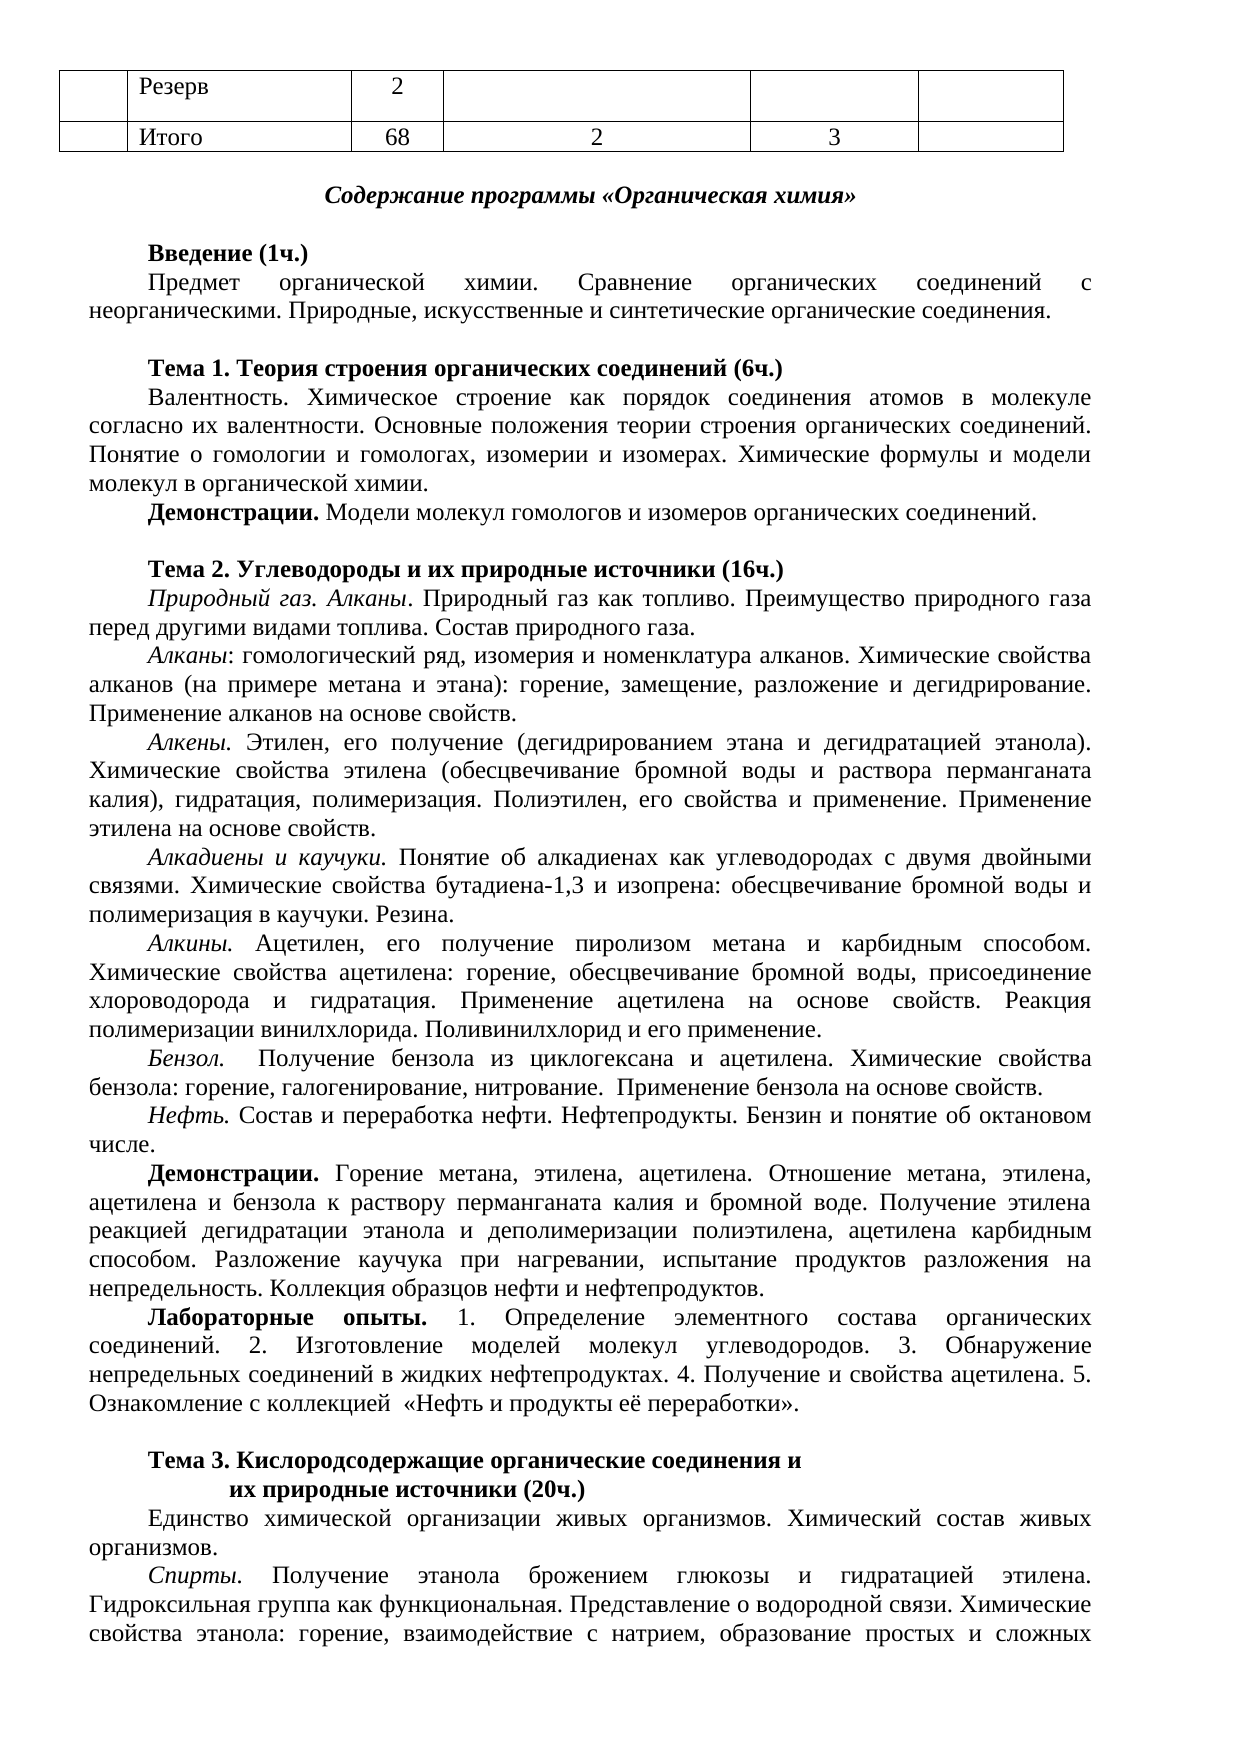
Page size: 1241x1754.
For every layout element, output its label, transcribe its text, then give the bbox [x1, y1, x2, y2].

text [89, 1561, 1092, 1647]
table_cell 2 [444, 122, 750, 151]
table_cell [60, 71, 127, 121]
text Введение (1ч.) [89, 238, 1092, 267]
table_cell Резерв [128, 71, 351, 121]
text Бензол. Получение бензола из циклогексана и ацетилена. Химические свойства бензола: горение, галогенирование, нитрование. Применение бензола на основе свойств. [89, 1043, 1092, 1101]
text Предмет органической химии. Сравнение органических соединений с неорганическими. Природные, искусственные и синтетические органические соединения. [89, 267, 1092, 324]
text Единство химической организации живых организмов. Химический состав живых организмов. [89, 1503, 1092, 1561]
text Валентность. Химическое строение как порядок соединения атомов в молекуле согласно их валентности. Основные положения теории строения органических соединений. Понятие о гомологии и гомологах, изомерии и изомерах. Химические формулы и модели молекул в органической химии. [89, 382, 1092, 497]
table_cell [60, 122, 127, 151]
table_cell 2 [352, 71, 443, 121]
text Алканы: гомологический ряд, изомерия и номенклатура алканов. Химические свойства алканов (на примере метана и этана): горение, замещение, разложение и дегидрирование. Применение алканов на основе свойств. [89, 641, 1092, 727]
text Алкадиены и каучуки. Понятие об алкадиенах как углеводородах с двумя двойными связями. Химические свойства бутадиена-1,3 и изопрена: обесцвечивание бромной воды и полимеризация в каучуки. Резина. [89, 842, 1092, 928]
text Демонстрации. Модели молекул гомологов и изомеров органических соединений. [89, 497, 1092, 526]
table_cell 3 [751, 122, 918, 151]
table_cell [751, 71, 918, 121]
table_cell [919, 122, 1063, 151]
text Тема 2. Углеводороды и их природные источники (16ч.) [89, 554, 1092, 583]
table_cell 68 [352, 122, 443, 151]
text Природный газ. Алканы. Природный газ как топливо. Преимущество природного газа перед другими видами топлива. Состав природного газа. [89, 583, 1092, 641]
text Алкины. Ацетилен, его получение пиролизом метана и карбидным способом. Химические свойства ацетилена: горение, обесцвечивание бромной воды, присоединение хлороводорода и гидратация. Применение ацетилена на основе свойств. Реакция полимеризации винилхлорида. Поливинилхлорид и его применение. [89, 928, 1092, 1043]
text Тема 1. Теория строения органических соединений (6ч.) [89, 353, 1092, 382]
text Тема 3. Кислородсодержащие органические соединения и [89, 1446, 1092, 1474]
text Лабораторные опыты. 1. Определение элементного состава органических соединений. 2. Изготовление моделей молекул углеводородов. 3. Обнаружение непредельных соединений в жидких нефтепродуктах. 4. Получение и свойства ацетилена. 5. Ознакомление с коллекцией «Нефть и продукты её переработки». [89, 1302, 1092, 1417]
text их природные источники (20ч.) [89, 1474, 1092, 1503]
text Нефть. Состав и переработка нефти. Нефтепродукты. Бензин и понятие об октановом числе. [89, 1101, 1092, 1158]
table_cell [444, 71, 750, 121]
table_cell [919, 71, 1063, 121]
table_cell Итого [128, 122, 351, 151]
text Содержание программы «Органическая химия» [89, 181, 1092, 209]
text Демонстрации. Горение метана, этилена, ацетилена. Отношение метана, этилена, ацетилена и бензола к раствору перманганата калия и бромной воде. Получение этилена реакцией дегидратации этанола и деполимеризации полиэтилена, ацетилена карбидным способом. Разложение каучука при нагревании, испытание продуктов разложения на непредельность. Коллекция образцов нефти и нефтепродуктов. [89, 1158, 1092, 1302]
text Алкены. Этилен, его получение (дегидрированием этана и дегидратацией этанола). Химические свойства этилена (обесцвечивание бромной воды и раствора перманганата калия), гидратация, полимеризация. Полиэтилен, его свойства и применение. Применение этилена на основе свойств. [89, 727, 1092, 842]
